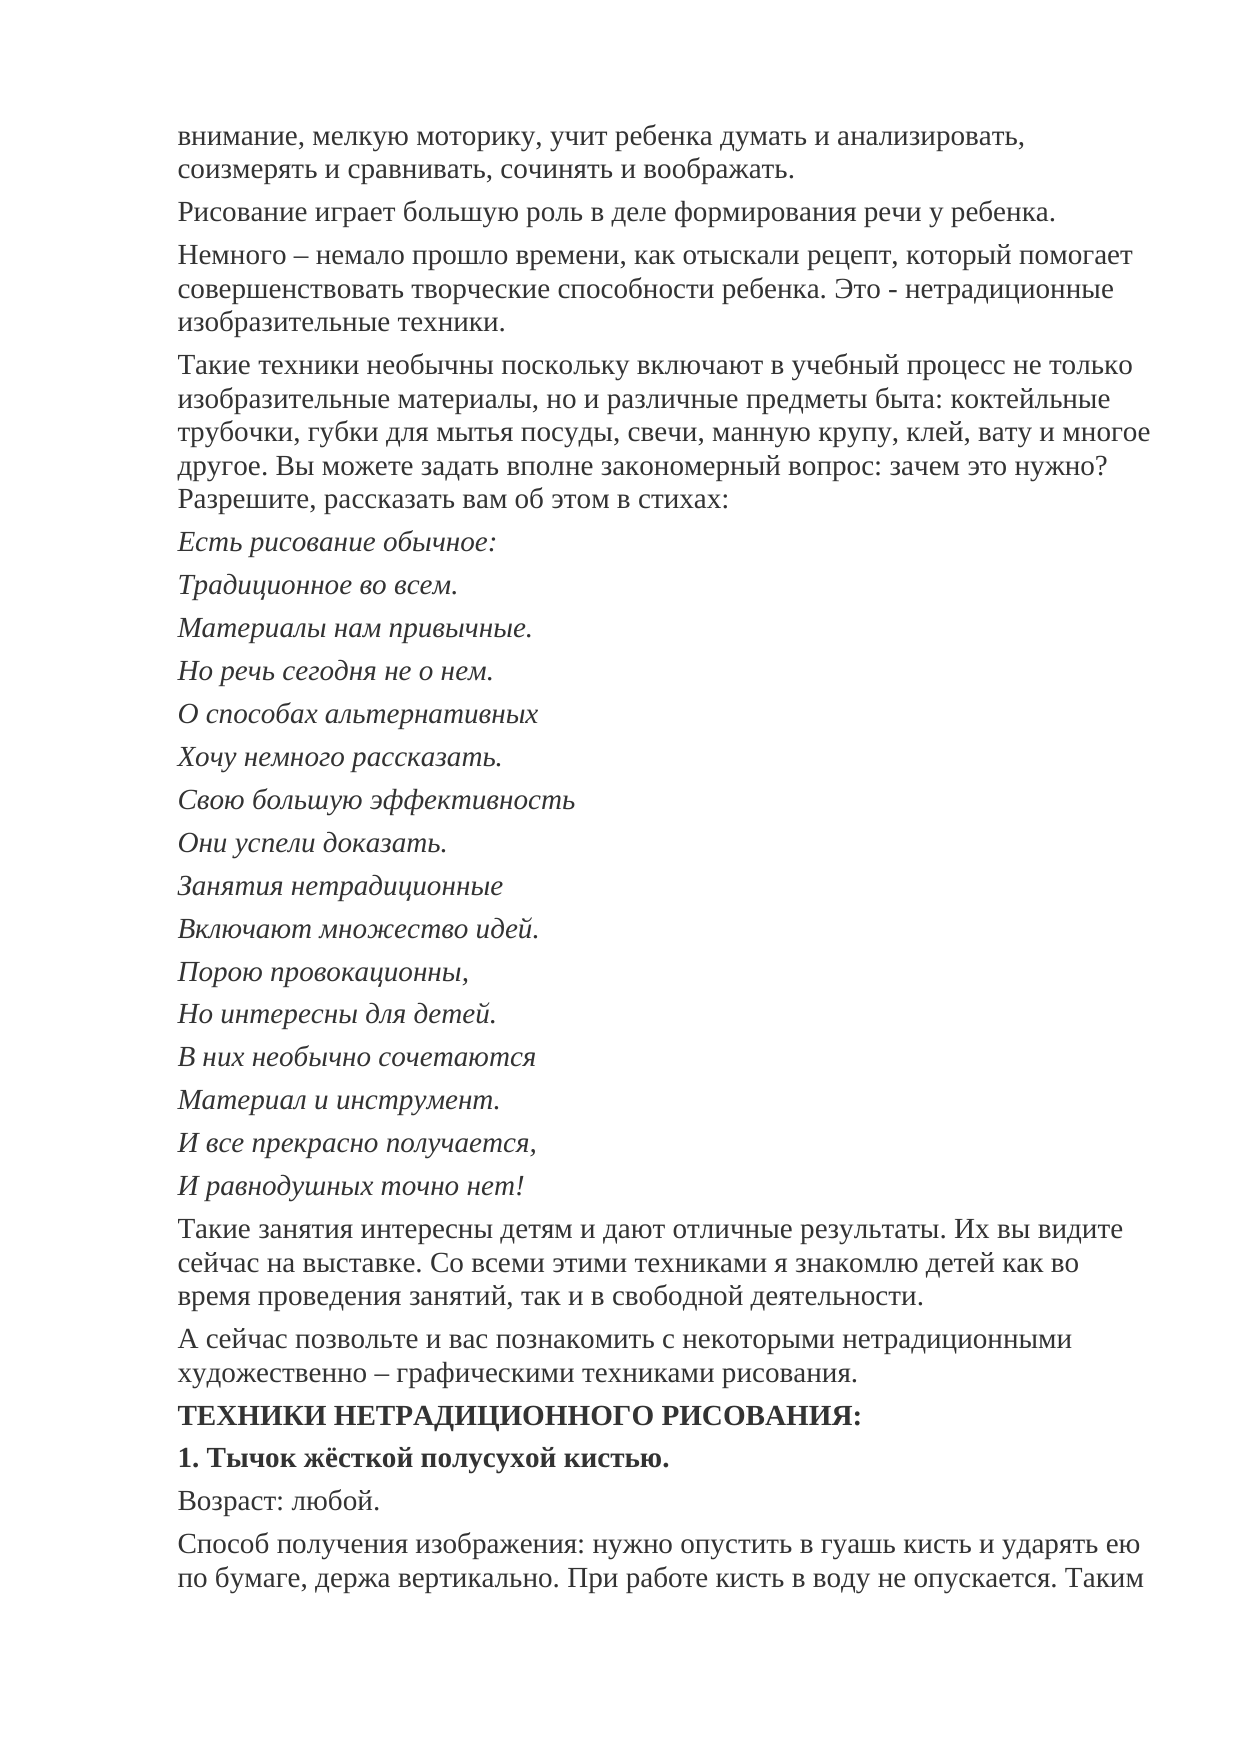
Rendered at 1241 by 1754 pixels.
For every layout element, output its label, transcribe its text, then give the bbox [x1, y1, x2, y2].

text Порою провокационны, [177, 954, 1152, 987]
text Свою большую эффективность [177, 782, 1152, 816]
text 1. Тычок жёсткой полусухой кистью. [177, 1441, 1152, 1474]
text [177, 118, 1152, 185]
text Материалы нам привычные. [177, 610, 1152, 644]
text Включают множество идей. [177, 911, 1152, 944]
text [177, 1526, 1152, 1593]
text ТЕХНИКИ НЕТРАДИЦИОННОГО РИСОВАНИЯ: [177, 1398, 1152, 1431]
text Такие техники необычны поскольку включают в учебный процесс не только изобразительные материалы, но и различные предметы быта: коктейльные трубочки, губки для мытья посуды, свечи, манную крупу, клей, вату и многое другое. Вы можете задать вполне закономерный вопрос: зачем это нужно? Разрешите, рассказать вам об этом в стихах: [177, 347, 1152, 515]
text Есть рисование обычное: [177, 524, 1152, 558]
text Такие занятия интересны детям и дают отличные результаты. Их вы видите сейчас на выставке. Со всеми этими техниками я знакомлю детей как во время проведения занятий, так и в свободной деятельности. [177, 1211, 1152, 1312]
text Материал и инструмент. [177, 1082, 1152, 1116]
text О способах альтернативных [177, 696, 1152, 730]
text Традиционное во всем. [177, 567, 1152, 601]
text А сейчас позвольте и вас познакомить с некоторыми нетрадиционными художественно – графическими техниками рисования. [177, 1321, 1152, 1388]
text Но интересны для детей. [177, 997, 1152, 1030]
text Хочу немного рассказать. [177, 739, 1152, 773]
text И все прекрасно получается, [177, 1125, 1152, 1159]
text Но речь сегодня не о нем. [177, 653, 1152, 687]
text Рисование играет большую роль в деле формирования речи у ребенка. [177, 194, 1152, 228]
text В них необычно сочетаются [177, 1039, 1152, 1073]
text Возраст: любой. [177, 1483, 1152, 1517]
text Занятия нетрадиционные [177, 868, 1152, 901]
text И равнодушных точно нет! [177, 1168, 1152, 1202]
text Немного – немало прошло времени, как отыскали рецепт, который помогает совершенствовать творческие способности ребенка. Это - нетрадиционные изобразительные техники. [177, 237, 1152, 338]
text Они успели доказать. [177, 825, 1152, 858]
